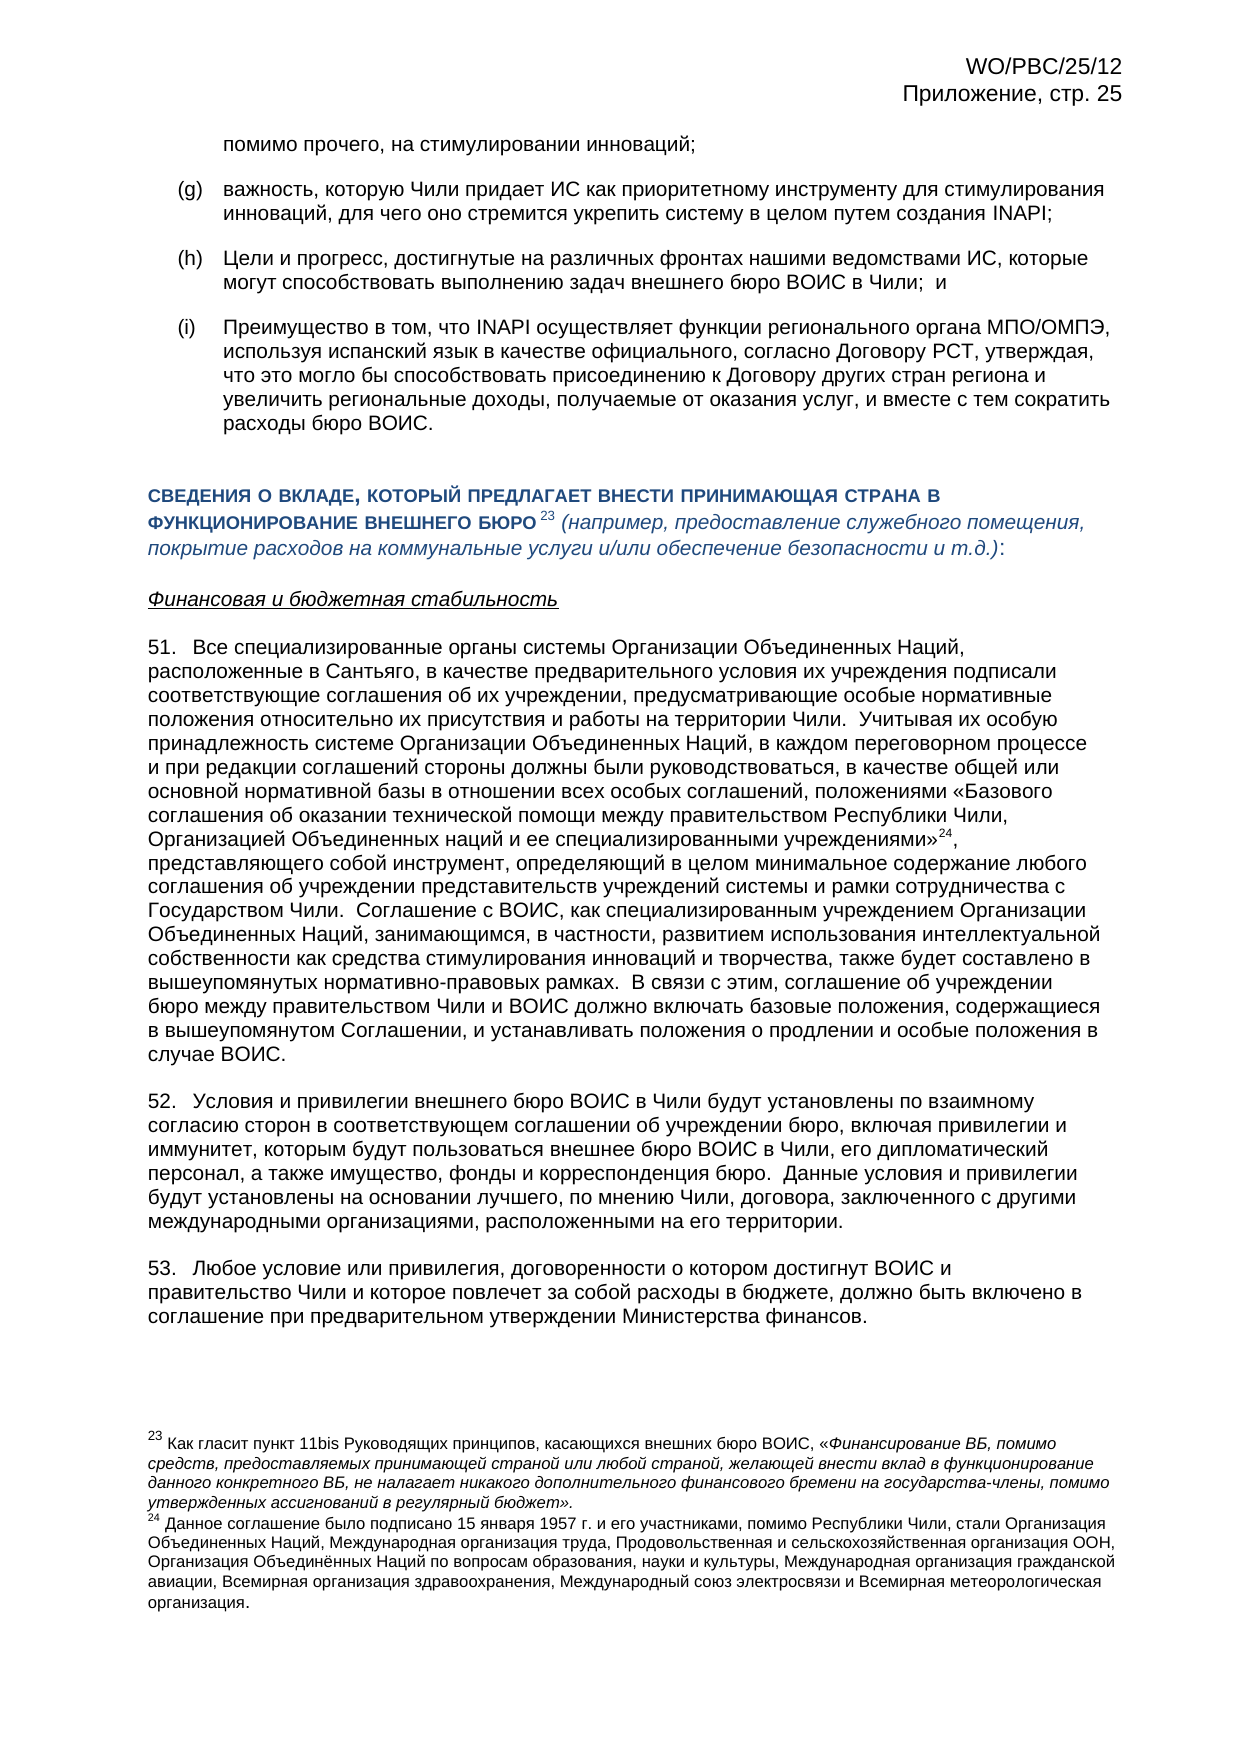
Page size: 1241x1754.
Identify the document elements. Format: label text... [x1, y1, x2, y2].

list важность, которую Чили придает ИС как приоритетному инструменту для стимулирования инноваций, для чего оно стремится укрепить систему в целом путем создания INAPI; [177, 177, 1122, 225]
list Условия и привилегии внешнего бюро ВОИС в Чили будут установлены по взаимному согласию сторон в соответствующем соглашении об учреждении бюро, включая привилегии и иммунитет, которым будут пользоваться внешнее бюро ВОИС в Чили, его дипломатический персонал, а также имущество, фонды и корреспонденция бюро. Данные условия и привилегии будут установлены на основании лучшего, по мнению Чили, договора, заключенного с другими международными организациями, расположенными на его территории. [148, 1089, 1101, 1233]
list Цели и прогресс, достигнутые на различных фронтах нашими ведомствами ИС, которые могут способствовать выполнению задач внешнего бюро ВОИС в Чили; и [177, 246, 1122, 294]
text сведения о вкладе, который предлагает внести принимающая страна в функционирование внешнего бюро (например, предоставление служебного помещения, покрытие расходов на коммунальные услуги и/или обеспечение безопасности и т.д.): [148, 481, 1122, 561]
list Преимущество в том, что INAPI осуществляет функции регионального органа МПО/ОМПЭ, используя испанский язык в качестве официального, согласно Договору PCT, утверждая, что это могло бы способствовать присоединению к Договору других стран региона и увеличить региональные доходы, получаемые от оказания услуг, и вместе с тем сократить расходы бюро ВОИС. [177, 314, 1122, 434]
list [177, 132, 1122, 156]
text Финансовая и бюджетная стабильность [148, 587, 1122, 611]
list Все специализированные органы системы Организации Объединенных Наций, расположенные в Сантьяго, в качестве предварительного условия их учреждения подписали соответствующие соглашения об их учреждении, предусматривающие особые нормативные положения относительно их присутствия и работы на территории Чили. Учитывая их особую принадлежность системе Организации Объединенных Наций, в каждом переговорном процессе и при редакции соглашений стороны должны были руководствоваться, в качестве общей или основной нормативной базы в отношении всех особых соглашений, положениями «Базового соглашения об оказании технической помощи между правительством Республики Чили, Организацией Объединенных наций и ее специализированными учреждениями», представляющего собой инструмент, определяющий в целом минимальное содержание любого соглашения об учреждении представительств учреждений системы и рамки сотрудничества с Государством Чили. Соглашение с ВОИС, как специализированным учреждением Организации Объединенных Наций, занимающимся, в частности, развитием использования интеллектуальной собственности как средства стимулирования инноваций и творчества, также будет составлено в вышеупомянутых нормативно-правовых рамках. В связи с этим, соглашение об учреждении бюро между правительством Чили и ВОИС должно включать базовые положения, содержащиеся в вышеупомянутом Соглашении, и устанавливать положения о продлении и особые положения в случае ВОИС. [148, 635, 1101, 1066]
list Любое условие или привилегия, договоренности о котором достигнут ВОИС и правительство Чили и которое повлечет за собой расходы в бюджете, должно быть включено в соглашение при предварительном утверждении Министерства финансов. [148, 1256, 1101, 1327]
